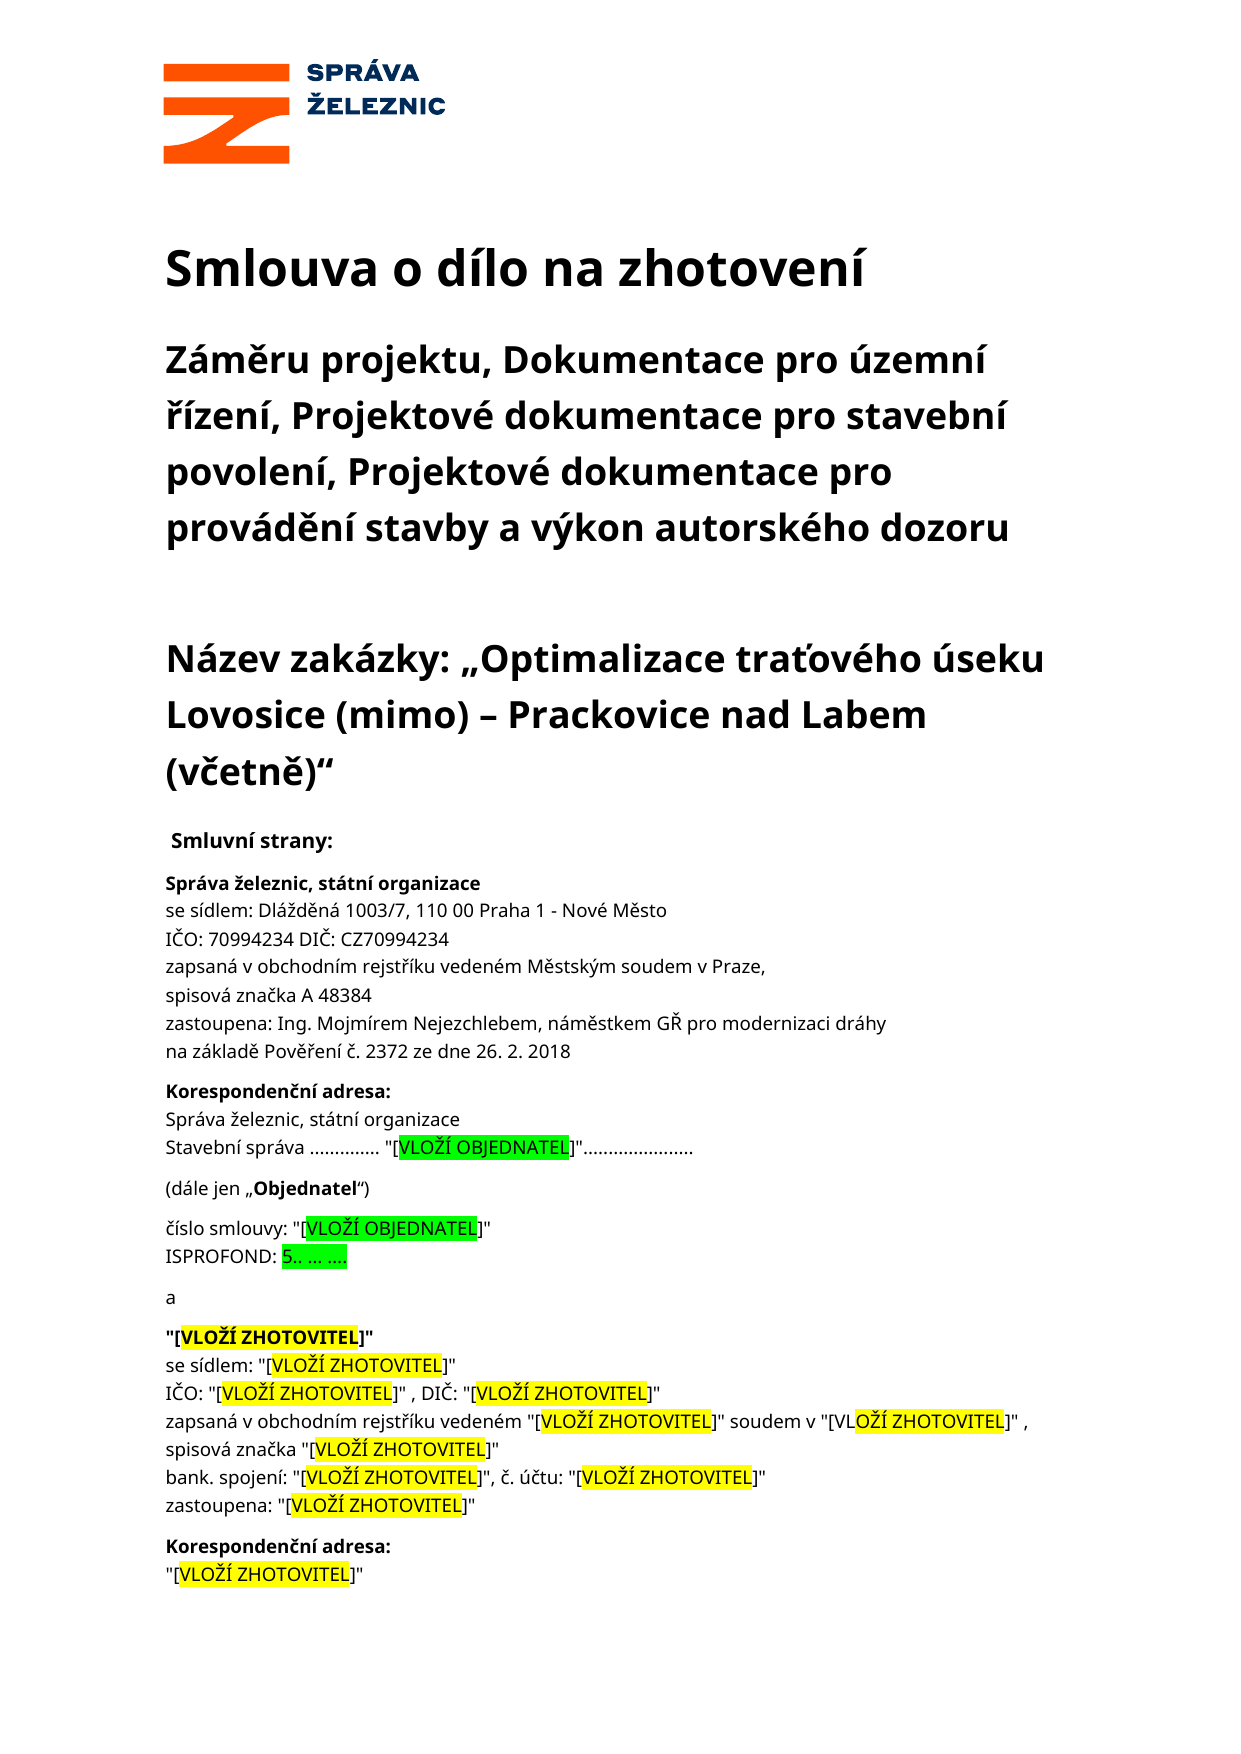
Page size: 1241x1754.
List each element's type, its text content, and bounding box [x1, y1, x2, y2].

text zapsaná v obchodním rejstříku vedeném Městským soudem v Praze, [165, 954, 1075, 979]
text číslo smlouvy: "[VLOŽÍ OBJEDNATEL]" [165, 1216, 306, 1241]
text spisová značka "[VLOŽÍ ZHOTOVITEL]" [165, 1437, 315, 1462]
text se sídlem: Dlážděná 1003/7, 110 00 Praha 1 - Nové Město [165, 898, 1075, 923]
text (dále jen „Objednatel“) [165, 1175, 1075, 1201]
text Název zakázky: [165, 633, 1075, 796]
text ISPROFOND: 5.. … …. [165, 1243, 1075, 1269]
text IČO: "[VLOŽÍ ZHOTOVITEL]" , DIČ: "[VLOŽÍ ZHOTOVITEL]" [647, 1381, 1075, 1406]
text Smlouva o dílo na zhotovení [165, 233, 1075, 301]
text Korespondenční adresa: [165, 1078, 1075, 1104]
text spisová značka A 48384 [165, 982, 1075, 1007]
text "[VLOŽÍ ZHOTOVITEL]" [349, 1561, 1075, 1587]
text a [165, 1284, 1075, 1309]
text Stavební správa .............. "[VLOŽÍ OBJEDNATEL]"...................... [165, 1134, 1075, 1160]
text na základě Pověření č. 2372 ze dne 26. 2. 2018 [165, 1038, 1075, 1063]
text Správa železnic, státní organizace [165, 1106, 1075, 1132]
text zastoupena: Ing. Mojmírem Nejezchlebem, náměstkem GŘ pro modernizaci dráhy [165, 1010, 1075, 1035]
text zastoupena: "[VLOŽÍ ZHOTOVITEL]" [462, 1493, 1075, 1518]
text bank. spojení: "[VLOŽÍ ZHOTOVITEL]", č. účtu: "[VLOŽÍ ZHOTOVITEL]" [752, 1465, 1075, 1490]
text zastoupena: "[VLOŽÍ ZHOTOVITEL]" [165, 1493, 291, 1518]
text Správa železnic, státní organizace [165, 870, 1075, 895]
text Záměru projektu, Dokumentace pro územní řízení, Projektové dokumentace pro stavební povolení, Projektové dokumentace pro provádění stavby a výkon autorského dozoru [165, 333, 1075, 553]
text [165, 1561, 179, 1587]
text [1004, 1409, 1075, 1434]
text Korespondenční adresa: [165, 1533, 1075, 1559]
text se sídlem: "[VLOŽÍ ZHOTOVITEL]" [442, 1353, 1075, 1378]
text číslo smlouvy: "[VLOŽÍ OBJEDNATEL]" [477, 1216, 1075, 1241]
text IČO: 70994234 DIČ: CZ70994234 [165, 926, 1075, 951]
text spisová značka "[VLOŽÍ ZHOTOVITEL]" [485, 1437, 1075, 1462]
text "[VLOŽÍ ZHOTOVITEL]" [165, 1324, 1075, 1350]
text Smluvní strany: [165, 826, 1075, 854]
text zapsaná v obchodním rejstříku vedeném "[VLOŽÍ ZHOTOVITEL]" soudem v "[VLOŽÍ ZHOTOVITEL]" , [165, 1409, 541, 1434]
text se sídlem: "[VLOŽÍ ZHOTOVITEL]" [165, 1353, 272, 1378]
